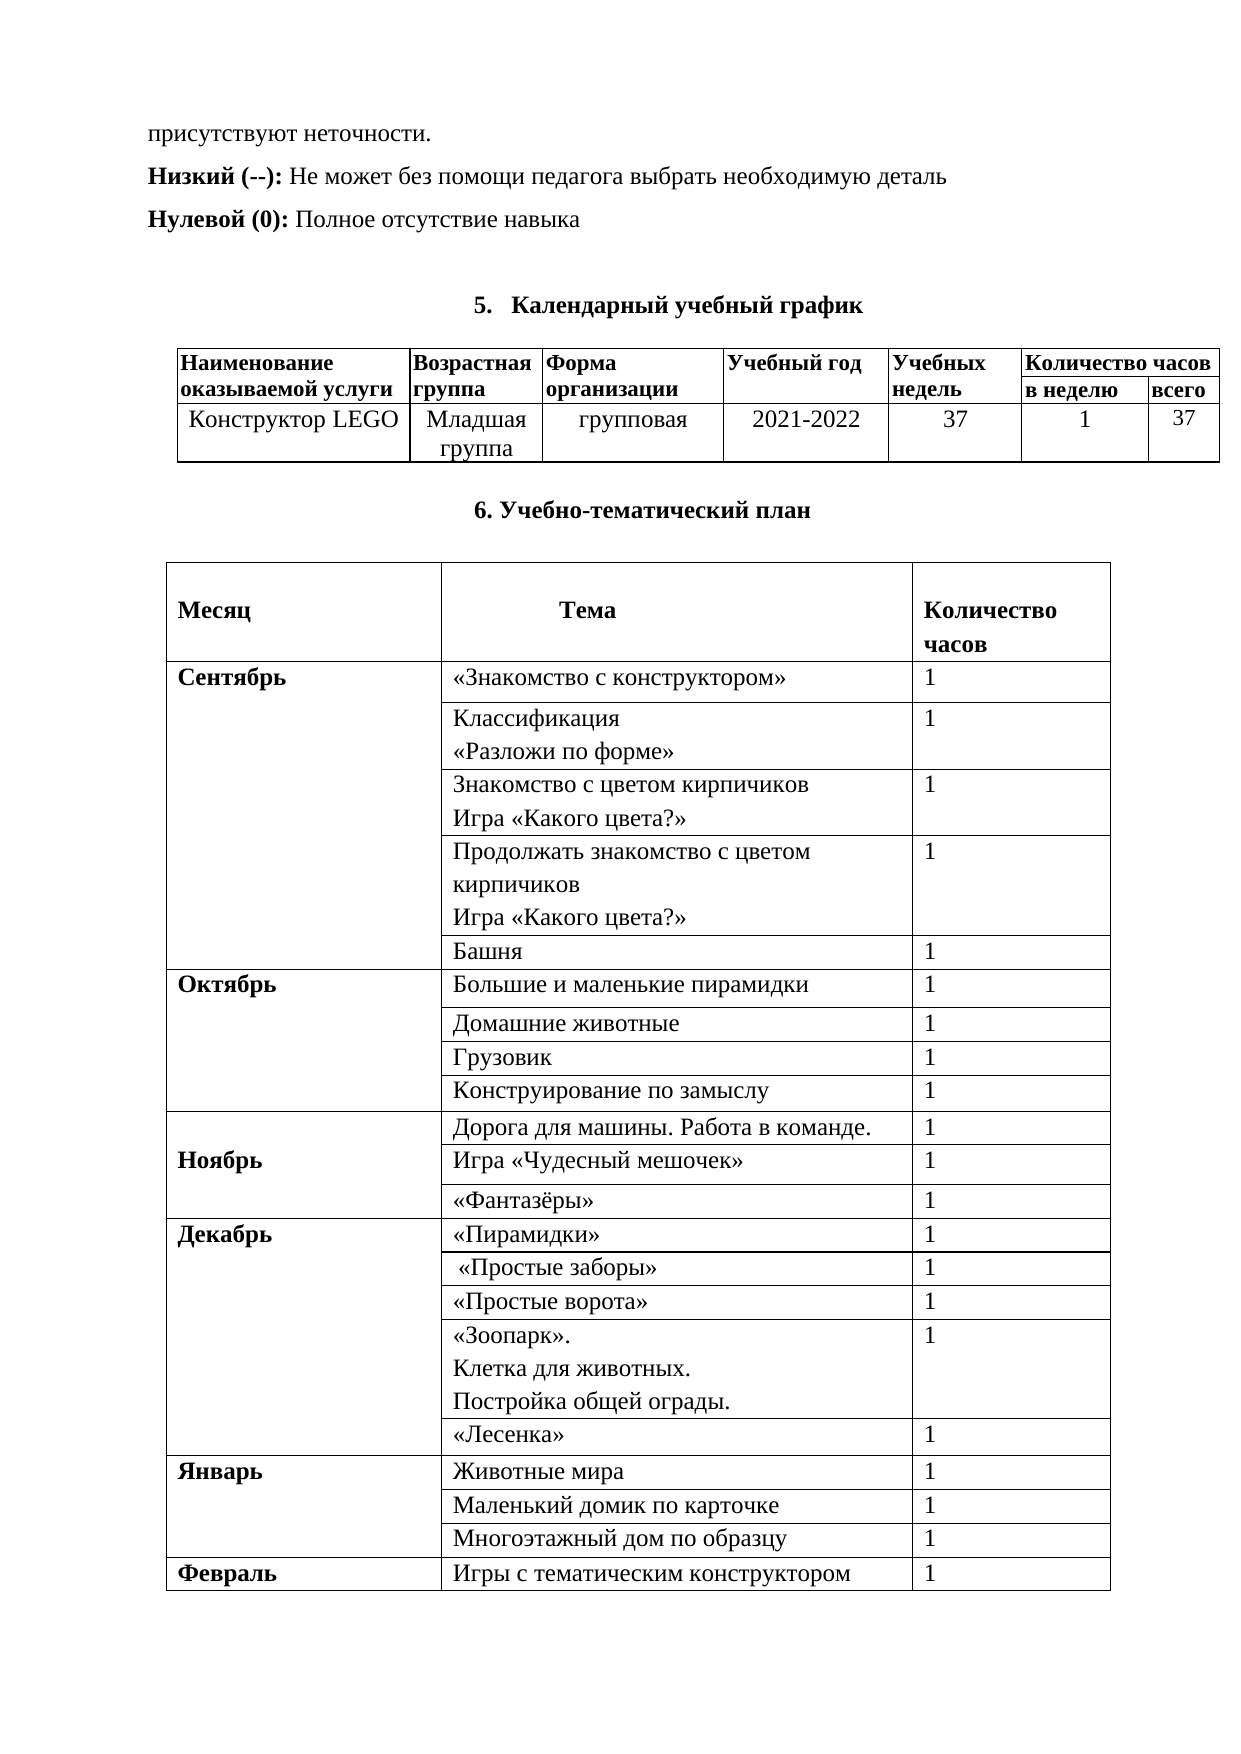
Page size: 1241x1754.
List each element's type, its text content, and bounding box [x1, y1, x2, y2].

table_cell 1 [913, 1145, 1110, 1184]
table_header Количество часов [1022, 349, 1219, 376]
table_cell Классификация «Разложи по форме» [442, 703, 912, 768]
table_cell [167, 1319, 441, 1455]
list присутствуют неточности. [148, 118, 1122, 147]
table_cell «Простые заборы» [442, 1253, 912, 1285]
table_header Количество часов [913, 563, 1110, 661]
table_cell Многоэтажный дом по образцу [442, 1524, 912, 1557]
table_cell «Лесенка» [442, 1419, 912, 1455]
table_cell Младшая группа [411, 404, 542, 461]
table_cell 1 [913, 1219, 1110, 1251]
table_cell 1 [913, 770, 1110, 835]
text 5. Календарный учебный график [215, 291, 1122, 319]
table_cell Животные мира [442, 1456, 912, 1489]
list Низкий (--): Не может без помощи педагога выбрать необходимую деталь [148, 161, 1122, 190]
table_cell 1 [913, 1558, 1110, 1590]
table_cell 1 [913, 1008, 1110, 1041]
table_cell Знакомство с цветом кирпичиков Игра «Какого цвета?» [442, 770, 912, 835]
table_cell 1 [913, 1185, 1110, 1218]
table_cell групповая [543, 404, 723, 461]
table_cell Конструктор LEGO [178, 404, 409, 461]
table_header Тема [442, 563, 912, 661]
table_header Месяц [167, 563, 441, 661]
table_cell Маленький домик по карточке [442, 1490, 912, 1522]
table_cell «Зоопарк». Клетка для животных. Постройка общей ограды. [442, 1320, 912, 1418]
table_cell 1 [913, 836, 1110, 935]
table_cell 1 [913, 1456, 1110, 1489]
table_cell 37 [1149, 404, 1219, 461]
table_header Учебных недель [889, 349, 1021, 403]
table_cell Конструирование по замыслу [442, 1076, 912, 1111]
table_cell 1 [1022, 404, 1148, 461]
text 6. Учебно-тематический план [177, 496, 1107, 524]
table_cell 1 [913, 1286, 1110, 1319]
text Нулевой (0): Полное отсутствие навыка [148, 204, 1122, 233]
table_cell 1 [913, 1253, 1110, 1285]
table_cell Январь [167, 1456, 441, 1522]
table_header Возрастная группа [411, 349, 542, 403]
table_cell «Пирамидки» [442, 1219, 912, 1251]
table_header Наименование оказываемой услуги [178, 349, 409, 403]
table_cell 1 [913, 970, 1110, 1007]
table_cell 1 [913, 1042, 1110, 1074]
table_cell Большие и маленькие пирамидки [442, 970, 912, 1007]
table_cell 1 [913, 1419, 1110, 1455]
table_header Форма организации [543, 349, 723, 403]
table_cell 2021-2022 [724, 404, 888, 461]
table_cell «Знакомство с конструктором» [442, 662, 912, 702]
table_cell Ноябрь [167, 1112, 441, 1218]
table_cell 1 [913, 1320, 1110, 1418]
table_cell Декабрь [167, 1219, 441, 1319]
table_cell «Фантазёры» [442, 1185, 912, 1218]
table_cell 1 [913, 1490, 1110, 1522]
table_header Учебный год [724, 349, 888, 403]
table_cell всего [1149, 377, 1219, 403]
table_cell Сентябрь [167, 662, 441, 968]
table_cell Дорога для машины. Работа в команде. [442, 1112, 912, 1144]
table_cell Февраль [167, 1558, 441, 1590]
table_cell 1 [913, 1076, 1110, 1111]
table_cell 1 [913, 1524, 1110, 1557]
table_cell «Простые ворота» [442, 1286, 912, 1319]
table_cell Продолжать знакомство с цветом кирпичиков Игра «Какого цвета?» [442, 836, 912, 935]
table_cell 1 [913, 703, 1110, 768]
table_cell 1 [913, 936, 1110, 968]
table_cell Башня [442, 936, 912, 968]
table_cell Октябрь [167, 970, 441, 1111]
table_cell Домашние животные [442, 1008, 912, 1041]
table_cell 1 [913, 662, 1110, 702]
table_cell Грузовик [442, 1042, 912, 1074]
table_cell Игры с тематическим конструктором [442, 1558, 912, 1590]
table_cell 1 [913, 1112, 1110, 1144]
table_cell [167, 1523, 441, 1557]
table_cell Игра «Чудесный мешочек» [442, 1145, 912, 1184]
table_cell в неделю [1022, 377, 1148, 403]
table_cell 37 [889, 404, 1021, 461]
